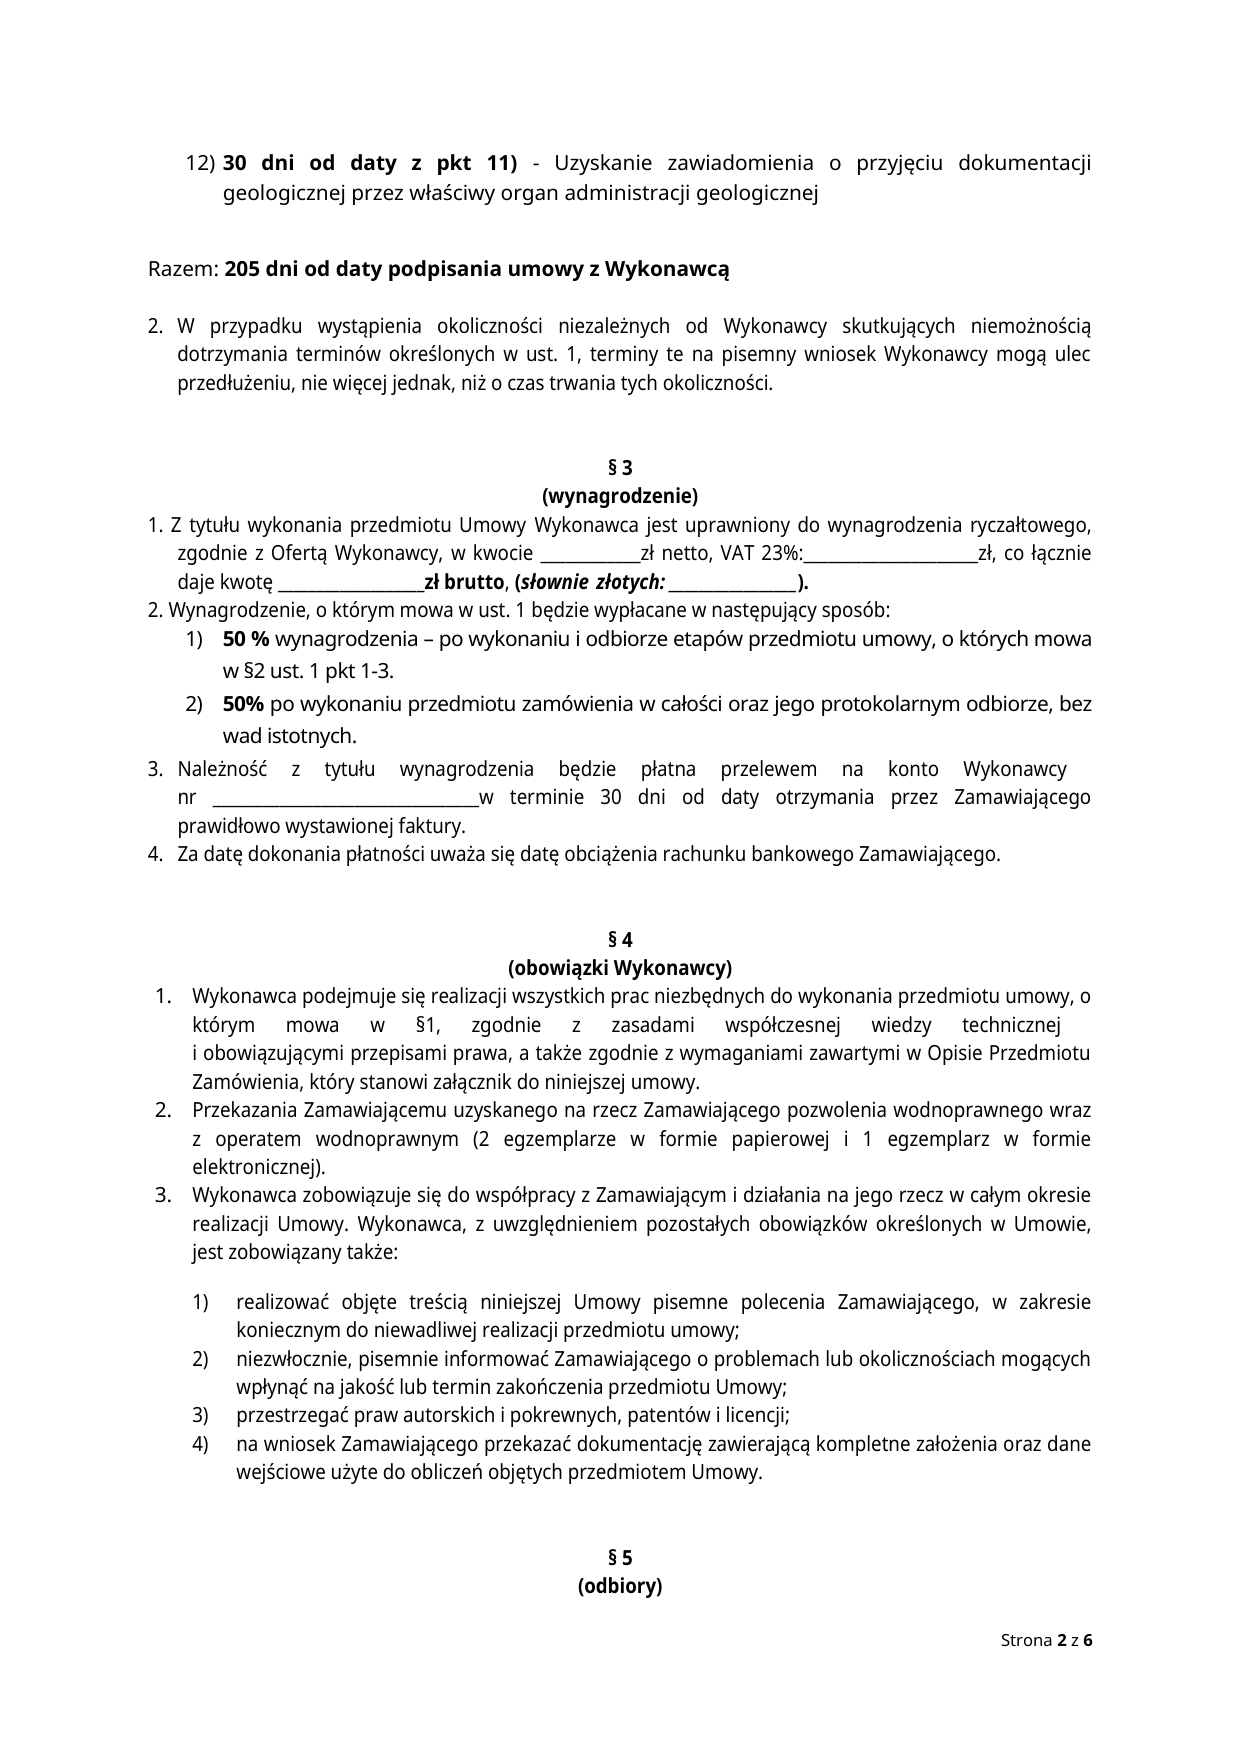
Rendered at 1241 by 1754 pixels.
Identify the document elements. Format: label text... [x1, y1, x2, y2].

text § 3 [148, 453, 1093, 481]
text (wynagrodzenie) [148, 481, 1093, 510]
text 4. Za datę dokonania płatności uważa się datę obciążenia rachunku bankowego Zamawiającego. [148, 839, 1093, 868]
text 2) niezwłocznie, pisemnie informować Zamawiającego o problemach lub okolicznościach mogących wpłynąć na jakość lub termin zakończenia przedmiotu Umowy; [192, 1344, 1093, 1401]
text 3. Należność z tytułu wynagrodzenia będzie płatna przelewem na konto Wykonawcy nr ________________________________w terminie 30 dni od daty otrzymania przez Zamawiającego prawidłowo wystawionej faktury. [148, 754, 1093, 839]
text § 4 [148, 925, 1093, 953]
text 2. W przypadku wystąpienia okoliczności niezależnych od Wykonawcy skutkujących niemożnością dotrzymania terminów określonych w ust. 1, terminy te na pisemny wniosek Wykonawcy mogą ulec przedłużeniu, nie więcej jednak, niż o czas trwania tych okoliczności. [148, 311, 1093, 396]
list 50 % wynagrodzenia – po wykonaniu i odbiorze etapów przedmiotu umowy, o których mowa w §2 ust. 1 pkt 1-3. [185, 624, 1093, 685]
list 50% po wykonaniu przedmiotu zamówienia w całości oraz jego protokolarnym odbiorze, bez wad istotnych. [185, 689, 1093, 750]
text (obowiązki Wykonawcy) [148, 953, 1093, 982]
text 3) przestrzegać praw autorskich i pokrewnych, patentów i licencji; [192, 1401, 1093, 1429]
list 30 dni od daty z pkt 11) - Uzyskanie zawiadomienia o przyjęciu dokumentacji geologicznej przez właściwy organ administracji geologicznej [185, 148, 1093, 207]
text 4) na wniosek Zamawiającego przekazać dokumentację zawierającą kompletne założenia oraz dane wejściowe użyte do obliczeń objętych przedmiotem Umowy. [192, 1429, 1093, 1486]
text 2. Wynagrodzenie, o którym mowa w ust. 1 będzie wypłacane w następujący sposób: [148, 595, 1093, 624]
list Przekazania Zamawiającemu uzyskanego na rzecz Zamawiającego pozwolenia wodnoprawnego wraz z operatem wodnoprawnym (2 egzemplarze w formie papierowej i 1 egzemplarz w formie elektronicznej). [154, 1095, 1093, 1181]
text 1) realizować objęte treścią niniejszej Umowy pisemne polecenia Zamawiającego, w zakresie koniecznym do niewadliwej realizacji przedmiotu umowy; [192, 1287, 1093, 1344]
text Razem: 205 dni od daty podpisania umowy z Wykonawcą [148, 254, 1093, 282]
text 1. Z tytułu wykonania przedmiotu Umowy Wykonawca jest uprawniony do wynagrodzenia ryczałtowego, zgodnie z Ofertą Wykonawcy, w kwocie ____________zł netto, VAT 23%:_____________________zł, co łącznie daje kwotę ___________________zł brutto, (słownie złotych: _________________). [148, 510, 1093, 595]
text § 5 [148, 1543, 1093, 1571]
text (odbiory) [148, 1571, 1093, 1599]
list Wykonawca zobowiązuje się do współpracy z Zamawiającym i działania na jego rzecz w całym okresie realizacji Umowy. Wykonawca, z uwzględnieniem pozostałych obowiązków określonych w Umowie, jest zobowiązany także: [154, 1181, 1093, 1266]
list Wykonawca podejmuje się realizacji wszystkich prac niezbędnych do wykonania przedmiotu umowy, o którym mowa w §1, zgodnie z zasadami współczesnej wiedzy technicznej i obowiązującymi przepisami prawa, a także zgodnie z wymaganiami zawartymi w Opisie Przedmiotu Zamówienia, który stanowi załącznik do niniejszej umowy. [154, 982, 1093, 1095]
